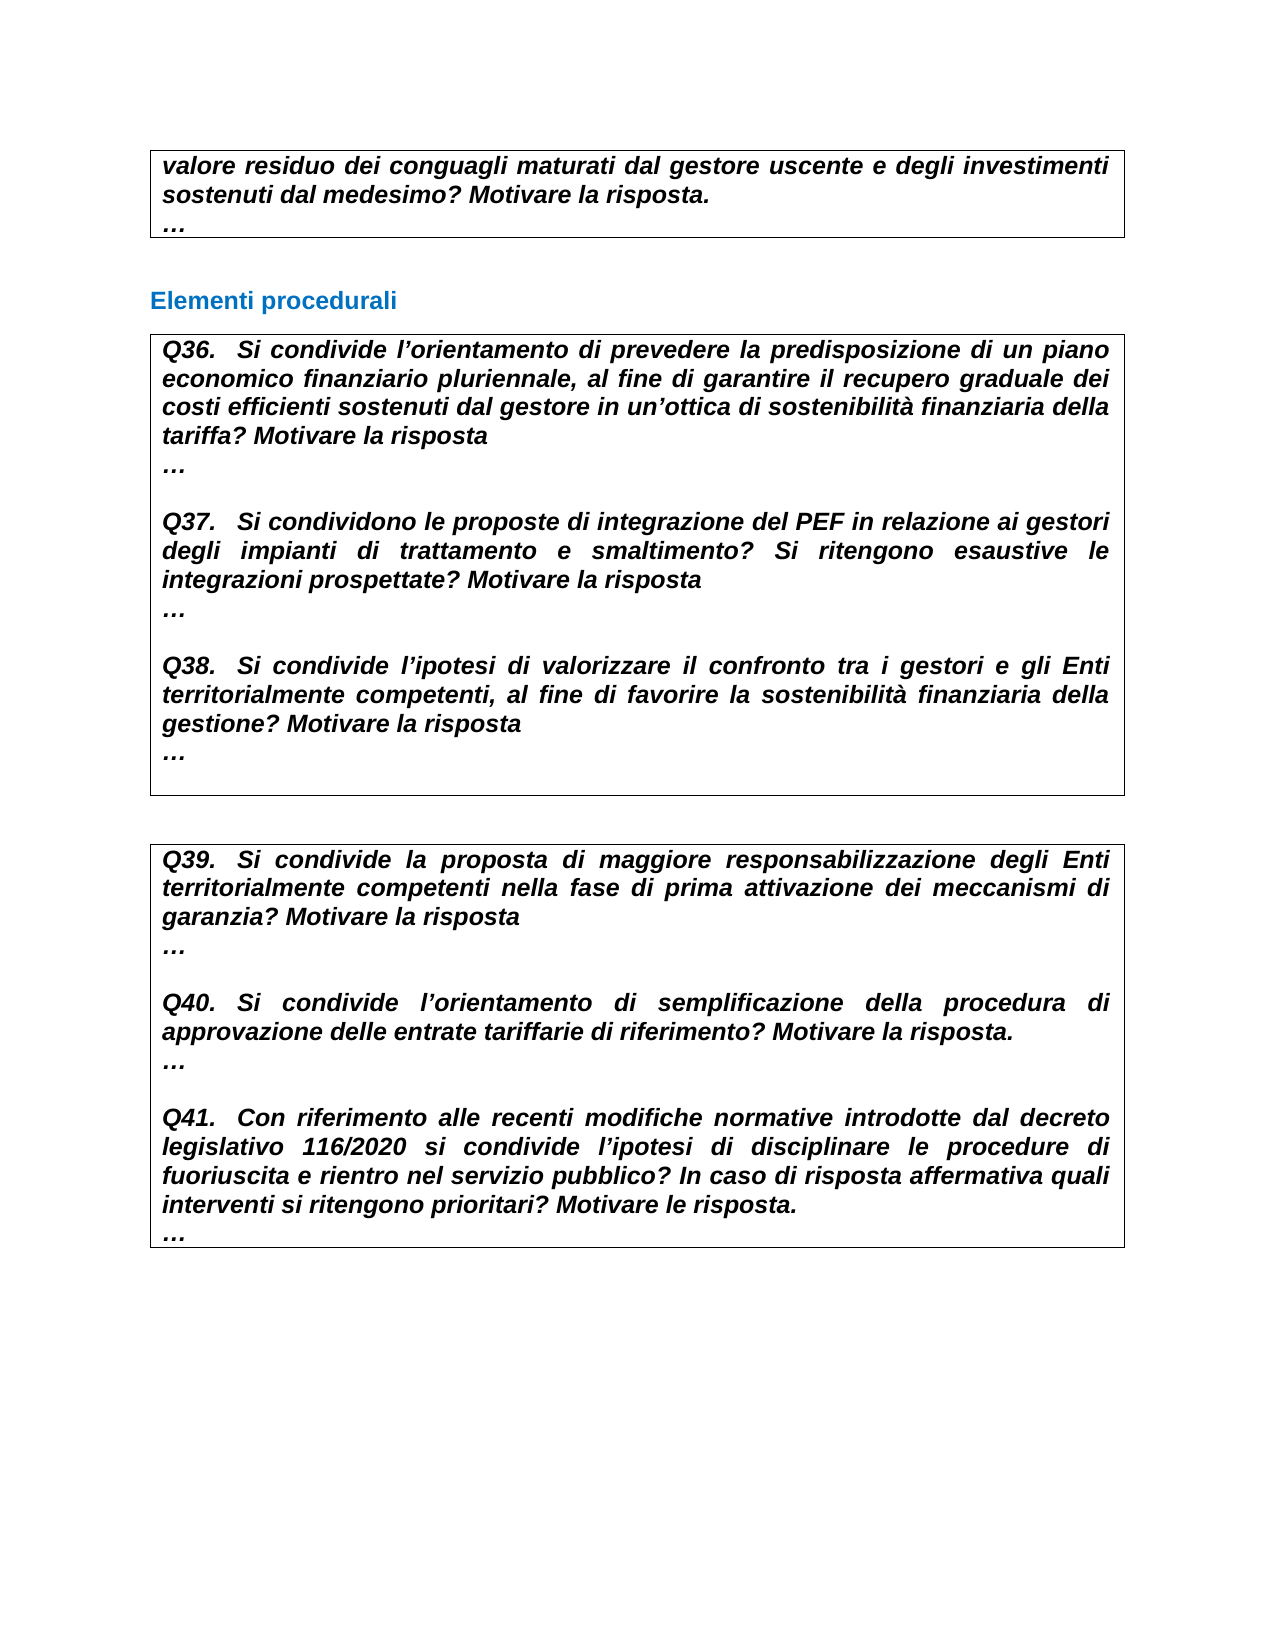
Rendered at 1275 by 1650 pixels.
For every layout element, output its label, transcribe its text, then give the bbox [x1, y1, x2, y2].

text Elementi procedurali [150, 286, 1125, 315]
table_header Q39. Si condivide la proposta di maggiore responsabilizzazione degli Enti territorialmente competenti nella fase di prima attivazione dei meccanismi di garanzia? Motivare la risposta … Q40. Si condivide l’orientamento di semplificazione della procedura di approvazione delle entrate tariffarie di riferimento? Motivare la risposta. … Q41. Con riferimento alle recenti modifiche normative introdotte dal decreto legislativo 116/2020 si condivide l’ipotesi di disciplinare le procedure di fuoriuscita e rientro nel servizio pubblico? In caso di risposta affermativa quali interventi si ritengono prioritari? Motivare le risposta. … [151, 845, 1124, 1247]
table_header Q36. Si condivide l’orientamento di prevedere la predisposizione di un piano economico finanziario pluriennale, al fine di garantire il recupero graduale dei costi efficienti sostenuti dal gestore in un’ottica di sostenibilità finanziaria della tariffa? Motivare la risposta … Q37. Si condividono le proposte di integrazione del PEF in relazione ai gestori degli impianti di trattamento e smaltimento? Si ritengono esaustive le integrazioni prospettate? Motivare la risposta … Q38. Si condivide l’ipotesi di valorizzare il confronto tra i gestori e gli Enti territorialmente competenti, al fine di favorire la sostenibilità finanziaria della gestione? Motivare la risposta … [151, 335, 1124, 795]
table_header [151, 151, 1124, 237]
